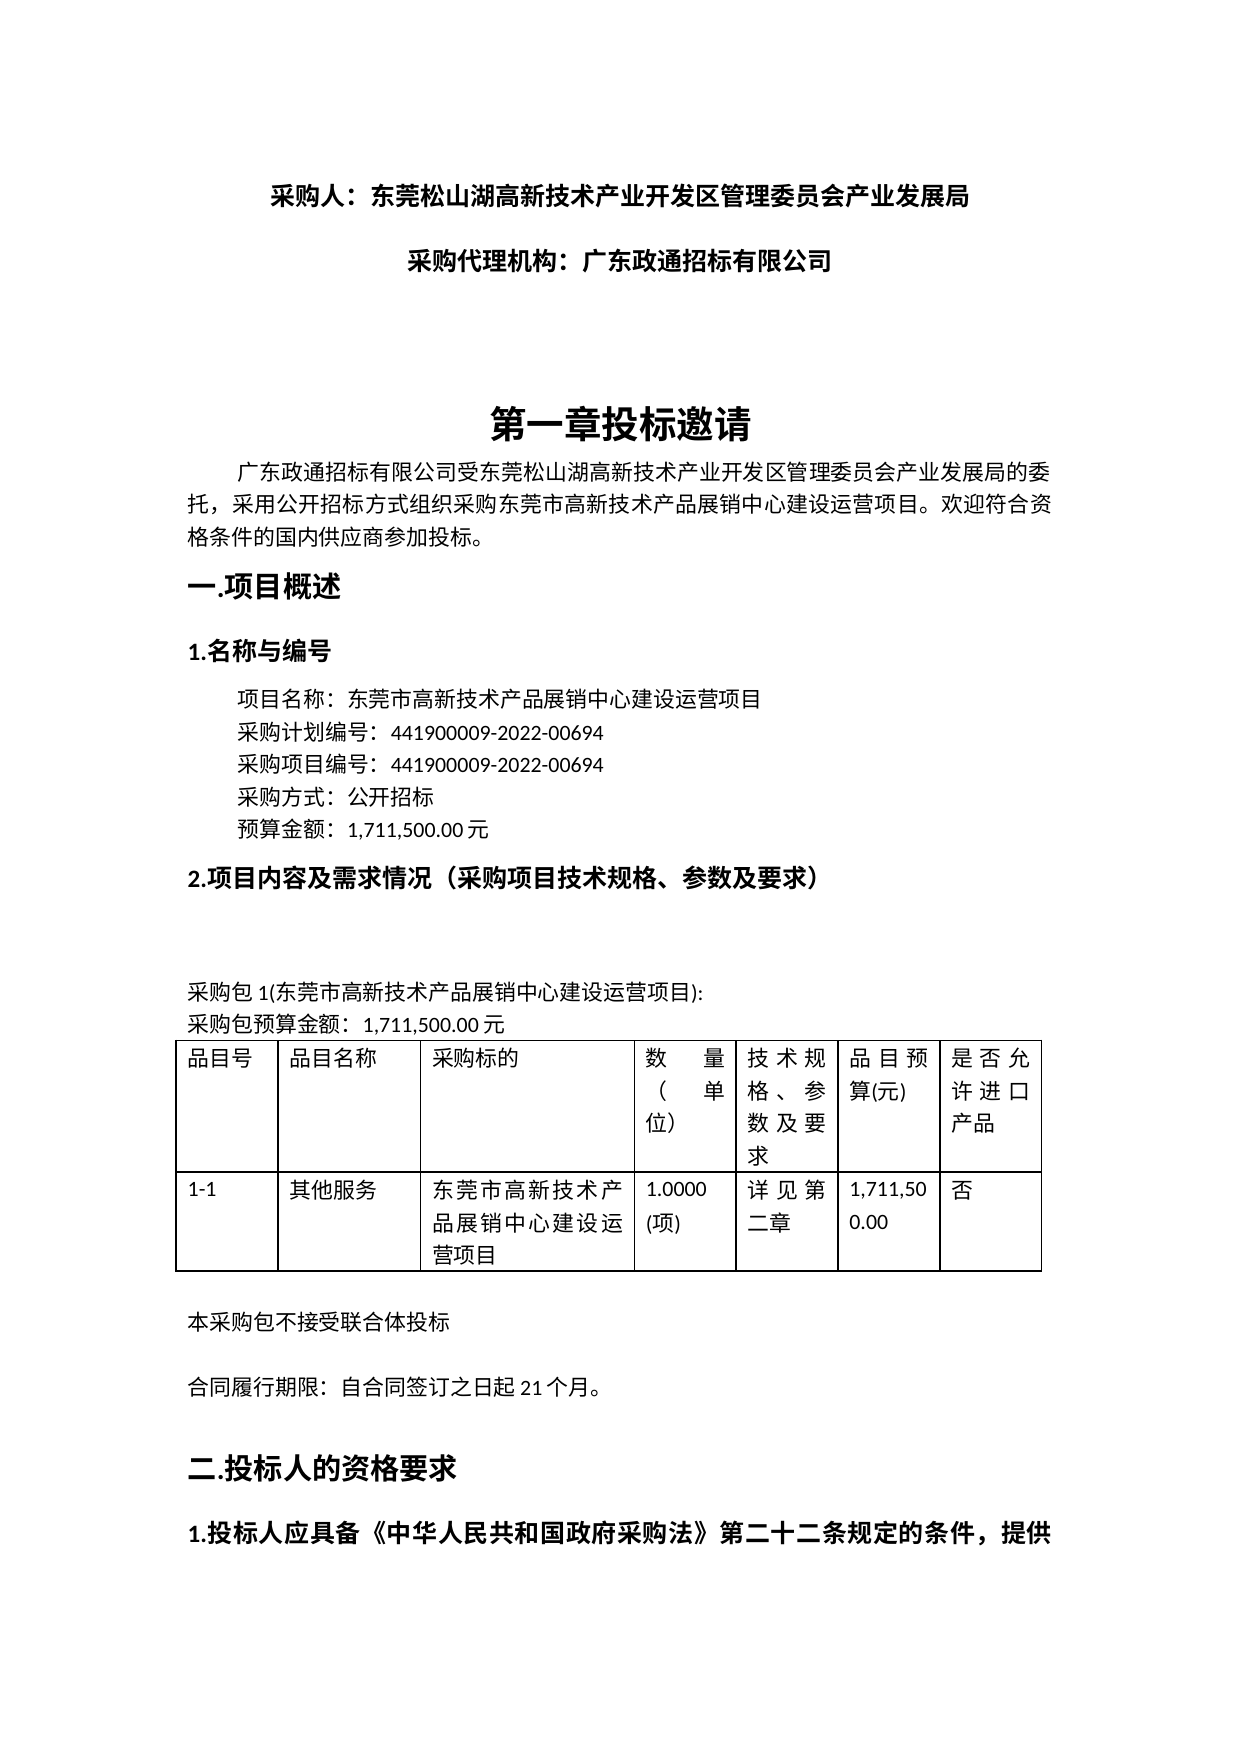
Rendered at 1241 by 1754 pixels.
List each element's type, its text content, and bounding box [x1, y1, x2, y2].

text 二.投标人的资格要求 [187, 1434, 1053, 1499]
table_header 品目名称 [279, 1041, 420, 1171]
table_cell 1.0000(项) [635, 1173, 735, 1270]
text 采购代理机构：广东政通招标有限公司 [187, 227, 1053, 292]
table_header 是否允许进口产品 [941, 1041, 1041, 1171]
text 采购方式：公开招标 [187, 779, 1053, 812]
text 1.名称与编号 [187, 617, 1053, 682]
table_header 数量（单位） [635, 1041, 735, 1171]
table_header 采购标的 [421, 1041, 634, 1171]
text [187, 1499, 1053, 1564]
table_cell 1,711,500.00 [839, 1173, 939, 1270]
text 采购计划编号：441900009-2022-00694 [187, 714, 1053, 747]
text 广东政通招标有限公司受东莞松山湖高新技术产业开发区管理委员会产业发展局的委托，采用公开招标方式组织采购东莞市高新技术产品展销中心建设运营项目。欢迎符合资格条件的国内供应商参加投标。 [187, 454, 1053, 552]
table_header 品目号 [177, 1041, 277, 1171]
text 合同履行期限：自合同签订之日起21个月。 [187, 1369, 1053, 1402]
text 预算金额：1,711,500.00元 [187, 812, 1053, 844]
text 第一章投标邀请 [187, 389, 1053, 454]
table_cell 详见第二章 [737, 1173, 837, 1270]
text 采购包1(东莞市高新技术产品展销中心建设运营项目): [187, 974, 1053, 1007]
table_cell 其他服务 [279, 1173, 420, 1270]
text 项目名称：东莞市高新技术产品展销中心建设运营项目 [187, 682, 1053, 714]
text 采购人：东莞松山湖高新技术产业开发区管理委员会产业发展局 [187, 162, 1053, 227]
table_header 技术规格、参数及要求 [737, 1041, 837, 1171]
table_cell 东莞市高新技术产品展销中心建设运营项目 [421, 1173, 634, 1270]
table_cell 否 [941, 1173, 1041, 1270]
text 本采购包不接受联合体投标 [187, 1304, 1053, 1337]
table_header 品目预算(元) [839, 1041, 939, 1171]
text 一.项目概述 [187, 552, 1053, 617]
text 采购项目编号：441900009-2022-00694 [187, 747, 1053, 779]
text 2.项目内容及需求情况（采购项目技术规格、参数及要求） [187, 844, 1053, 909]
text 采购包预算金额：1,711,500.00元 [187, 1007, 1053, 1039]
table_cell 1-1 [177, 1173, 277, 1270]
